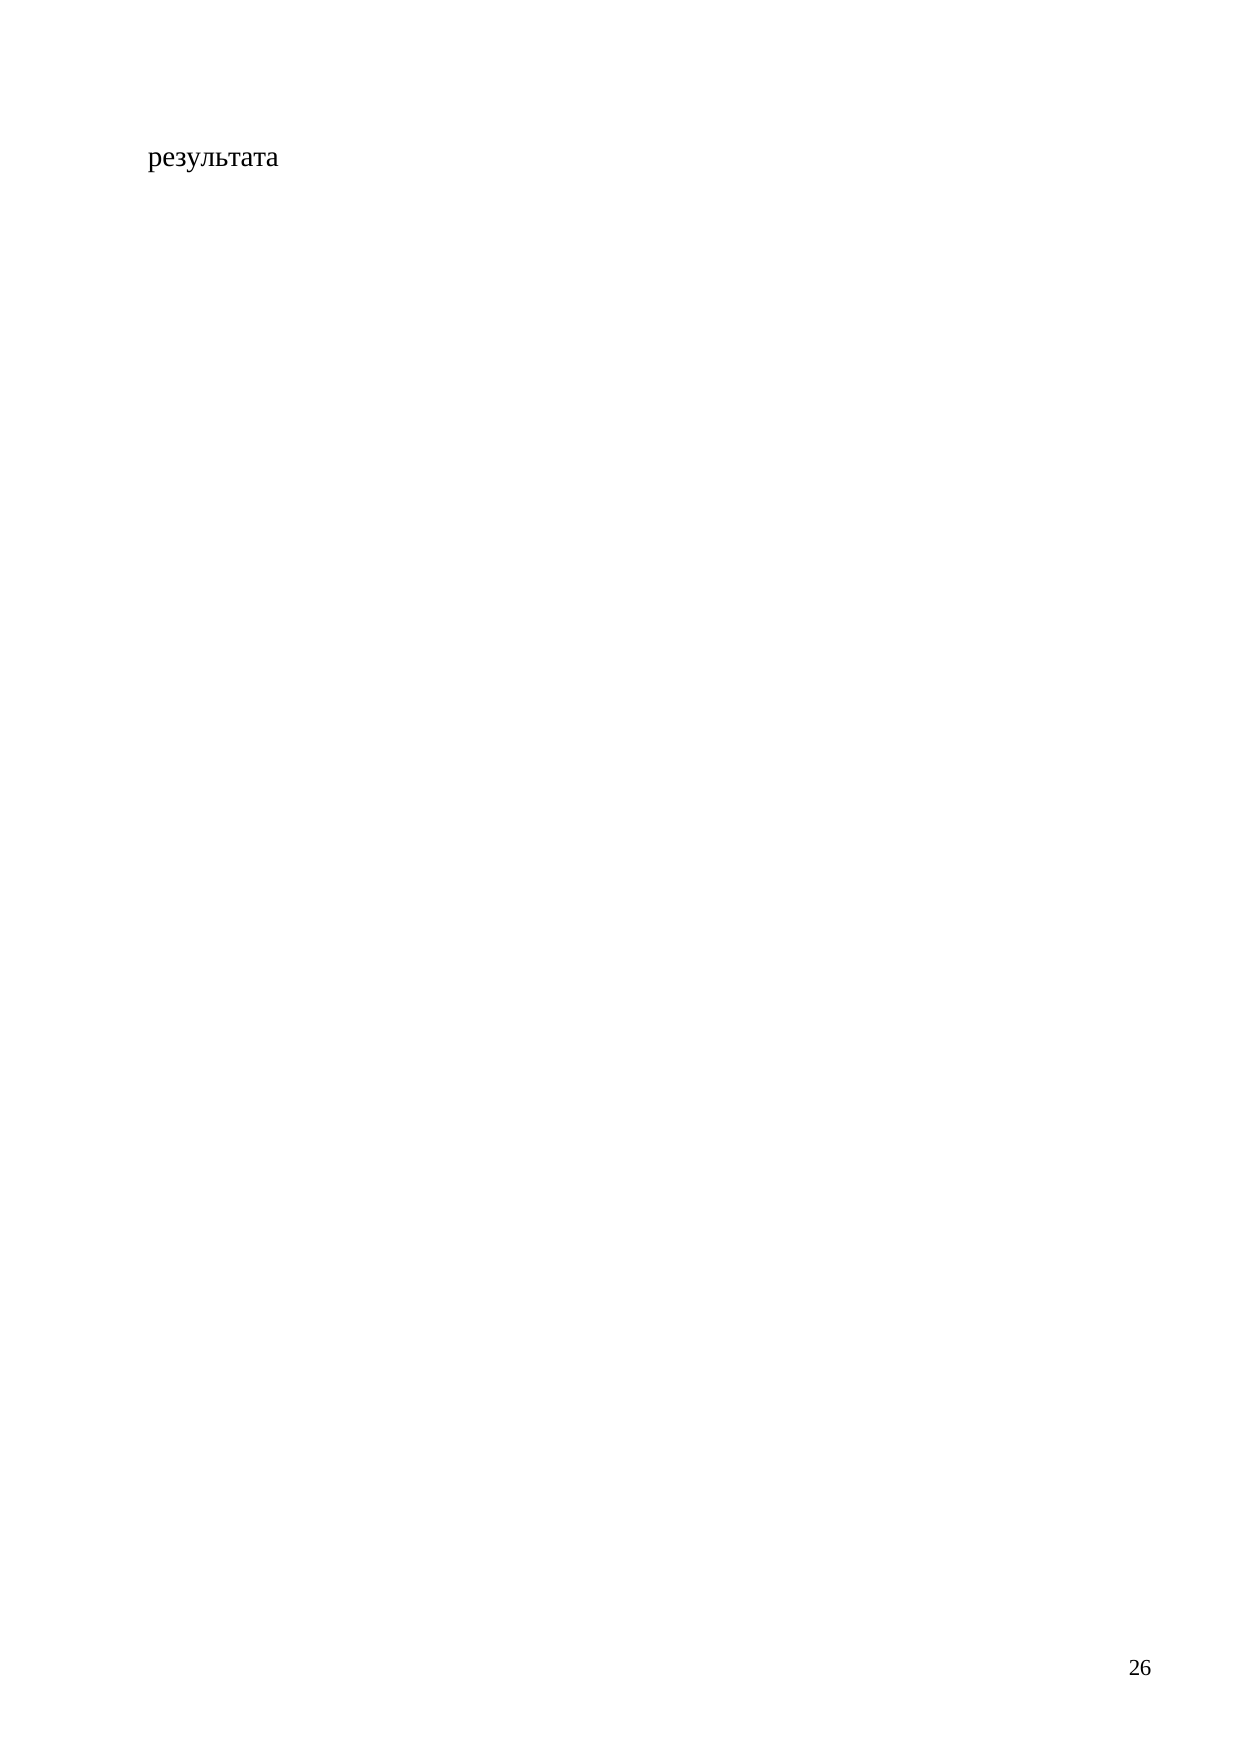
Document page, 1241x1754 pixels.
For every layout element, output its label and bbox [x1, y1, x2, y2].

list [148, 139, 1152, 173]
